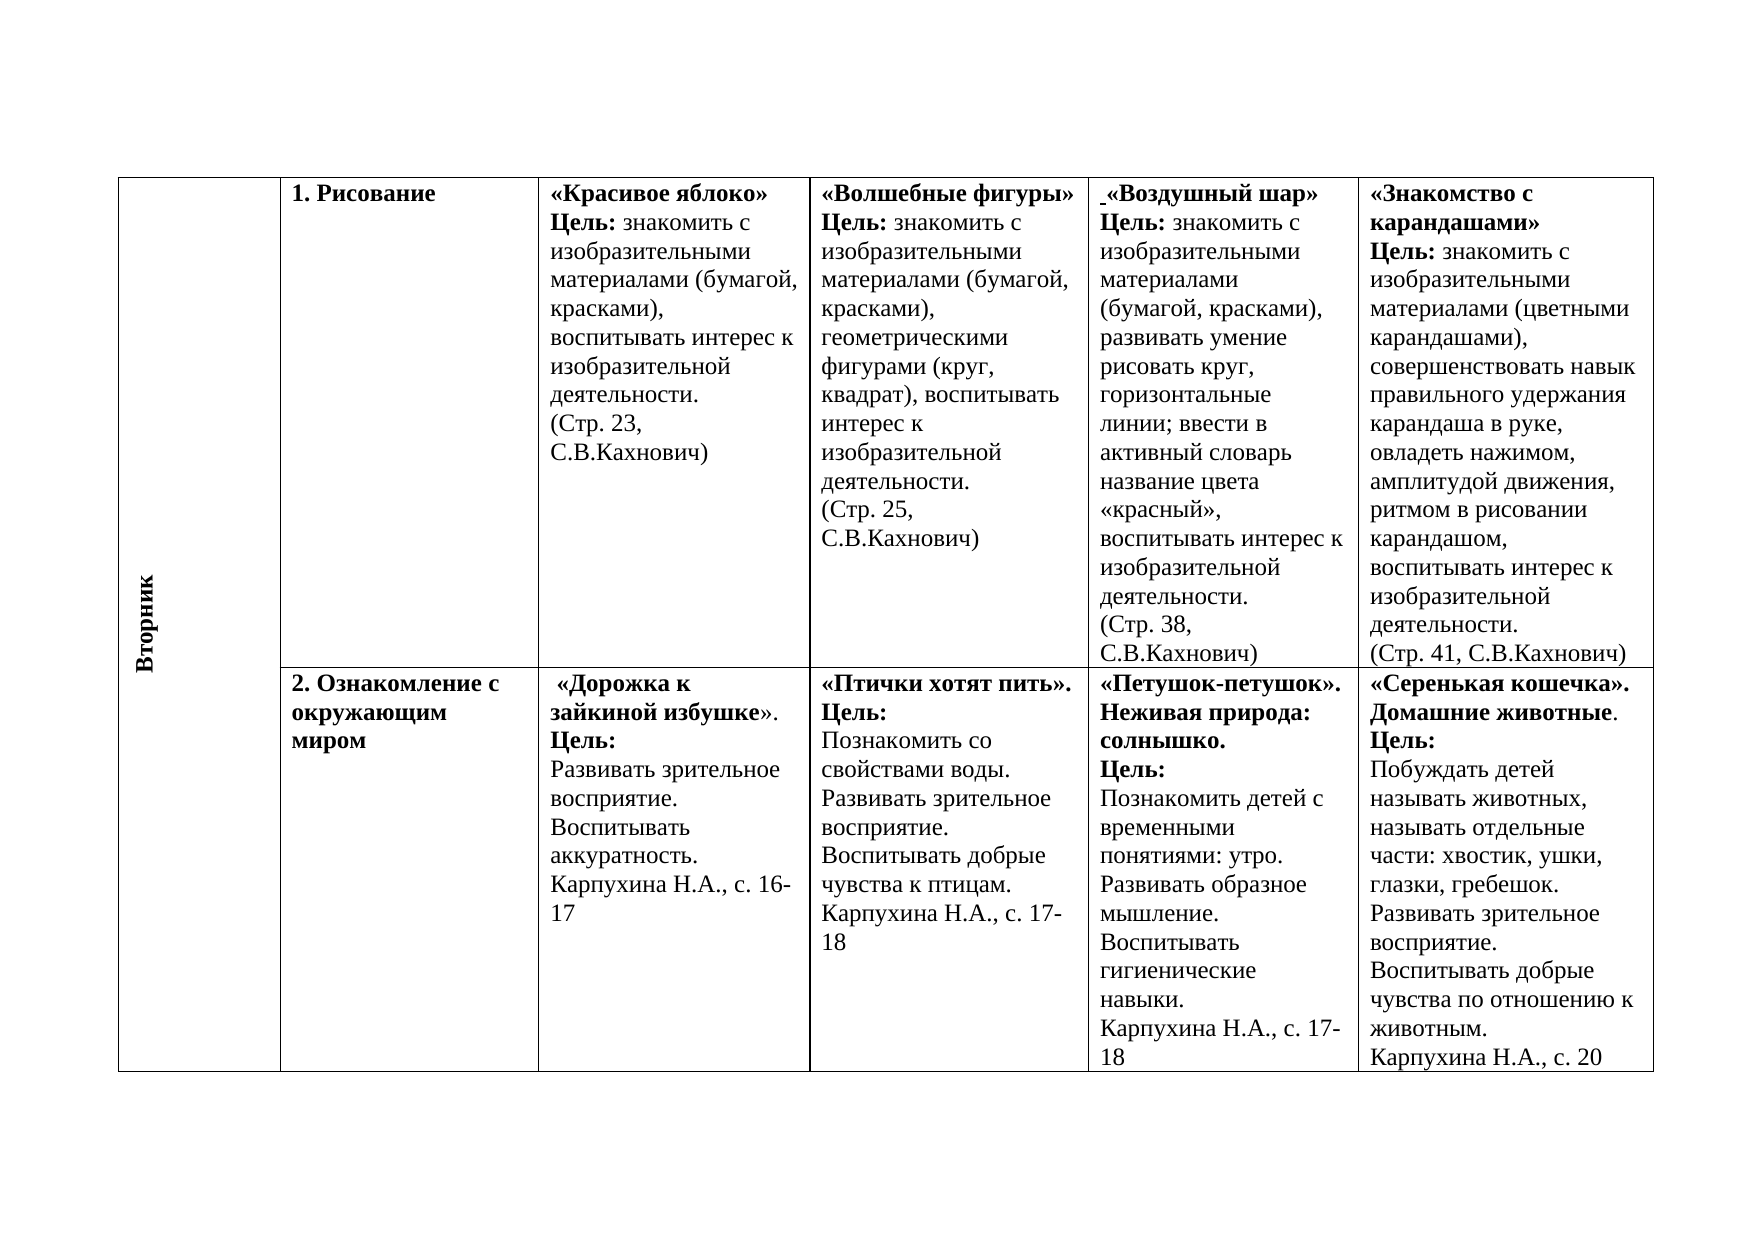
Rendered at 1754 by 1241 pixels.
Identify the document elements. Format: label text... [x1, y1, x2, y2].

table_cell Вторник [119, 178, 280, 1071]
table_cell «Красивое яблоко» Цель: знакомить с изобразительными материалами (бумагой, красками), воспитывать интерес к изобразительной деятельности. (Стр. 23, С.В.Кахнович) [539, 178, 809, 667]
table_cell 1. Рисование [281, 178, 538, 667]
table_cell «Дорожка к зайкиной избушке». Цель: Развивать зрительное восприятие. Воспитывать аккуратность. Карпухина Н.А., с. 16-17 [539, 668, 809, 1071]
table_cell «Воздушный шар» Цель: знакомить с изобразительными материалами (бумагой, красками), развивать умение рисовать круг, горизонтальные линии; ввести в активный словарь название цвета «красный», воспитывать интерес к изобразительной деятельности. (Стр. 38, С.В.Кахнович) [1089, 178, 1358, 667]
table_cell «Птички хотят пить». Цель: Познакомить со свойствами воды. Развивать зрительное восприятие. Воспитывать добрые чувства к птицам. Карпухина Н.А., с. 17-18 [811, 668, 1088, 1071]
table_cell «Волшебные фигуры» Цель: знакомить с изобразительными материалами (бумагой, красками), геометрическими фигурами (круг, квадрат), воспитывать интерес к изобразительной деятельности. (Стр. 25, С.В.Кахнович) [811, 178, 1088, 667]
table_cell «Петушок-петушок». Неживая природа: солнышко. Цель: Познакомить детей с временными понятиями: утро. Развивать образное мышление. Воспитывать гигиенические навыки. Карпухина Н.А., с. 17-18 [1089, 668, 1358, 1071]
table_cell «Серенькая кошечка». Домашние животные. Цель: Побуждать детей называть животных, называть отдельные части: хвостик, ушки, глазки, гребешок. Развивать зрительное восприятие. Воспитывать добрые чувства по отношению к животным. Карпухина Н.А., с. 20 [1359, 668, 1653, 1071]
table_cell 2. Ознакомление с окружающим миром [281, 668, 538, 1071]
table_cell «Знакомство с карандашами» Цель: знакомить с изобразительными материалами (цветными карандашами), совершенствовать навык правильного удержания карандаша в руке, овладеть нажимом, амплитудой движения, ритмом в рисовании карандашом, воспитывать интерес к изобразительной деятельности. (Стр. 41, С.В.Кахнович) [1359, 178, 1653, 667]
